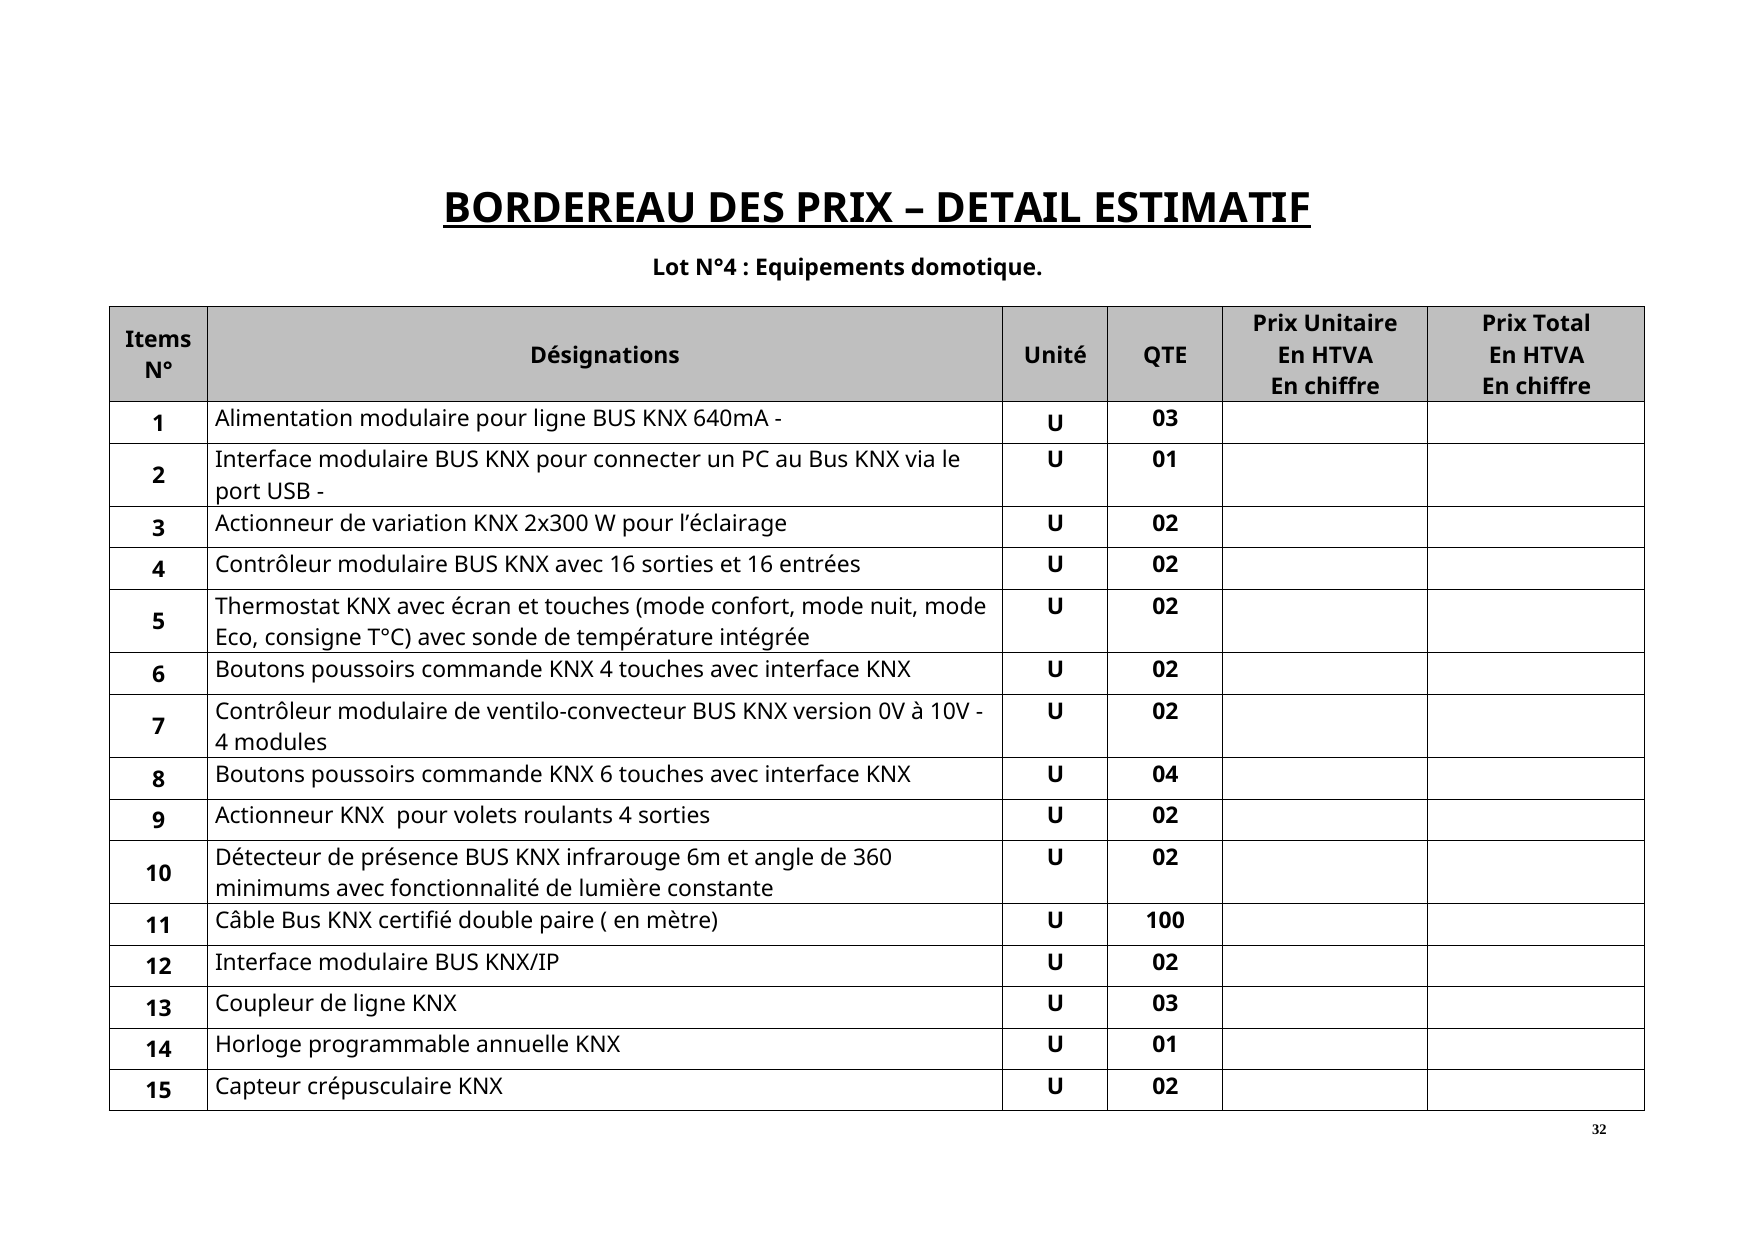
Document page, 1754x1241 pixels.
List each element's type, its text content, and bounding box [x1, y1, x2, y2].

table_cell 4 [110, 548, 207, 589]
table_cell 9 [110, 800, 207, 840]
table_cell [1223, 507, 1427, 547]
table_cell 3 [110, 507, 207, 547]
table_cell 8 [110, 758, 207, 798]
table_cell 04 [1108, 758, 1222, 798]
table_cell Détecteur de présence BUS KNX infrarouge 6m et angle de 360 minimums avec fonctionnalité de lumière constante [208, 841, 1002, 903]
table_cell U [1003, 590, 1107, 652]
table_cell 03 [1108, 402, 1222, 442]
table_cell U [1003, 987, 1107, 1027]
table_cell [1223, 1070, 1427, 1110]
table_cell U [1003, 800, 1107, 840]
table_cell 6 [110, 653, 207, 693]
table_cell U [1003, 904, 1107, 945]
table_cell [1428, 695, 1644, 757]
table_cell [1428, 800, 1644, 840]
table_cell 12 [110, 946, 207, 986]
table_cell [1223, 987, 1427, 1027]
table_cell [1428, 758, 1644, 798]
table_cell 02 [1108, 548, 1222, 589]
table_cell 7 [110, 695, 207, 757]
table_cell [1428, 1070, 1644, 1110]
table_cell U [1003, 548, 1107, 589]
table_header Désignations [208, 307, 1002, 401]
table_cell [1223, 548, 1427, 589]
table_cell 1 [110, 402, 207, 442]
table_cell Interface modulaire BUS KNX/IP [208, 946, 1002, 986]
table_cell 5 [110, 590, 207, 652]
table_cell 02 [1108, 841, 1222, 903]
table_cell [1428, 946, 1644, 986]
table_cell [1223, 590, 1427, 652]
table_cell Horloge programmable annuelle KNX [208, 1029, 1002, 1069]
table_cell [1428, 1029, 1644, 1069]
text BORDEREAU DES PRIX – DETAIL ESTIMATIF [148, 177, 1606, 234]
table_cell [1223, 695, 1427, 757]
table_cell U [1003, 1029, 1107, 1069]
table_cell Alimentation modulaire pour ligne BUS KNX 640mA - [208, 402, 1002, 442]
table_cell [1223, 904, 1427, 945]
table_cell [1223, 946, 1427, 986]
table_cell 10 [110, 841, 207, 903]
table_cell [1428, 904, 1644, 945]
table_cell Contrôleur modulaire de ventilo-convecteur BUS KNX version 0V à 10V - 4 modules [208, 695, 1002, 757]
table_cell [1428, 507, 1644, 547]
table_cell 01 [1108, 444, 1222, 506]
table_cell U [1003, 695, 1107, 757]
table_cell Actionneur KNX pour volets roulants 4 sorties [208, 800, 1002, 840]
table_cell [1428, 590, 1644, 652]
table_cell [1223, 758, 1427, 798]
table_header Prix Total En HTVA En chiffre [1428, 307, 1644, 401]
table_cell Boutons poussoirs commande KNX 4 touches avec interface KNX [208, 653, 1002, 693]
table_cell 11 [110, 904, 207, 945]
table_cell [1428, 548, 1644, 589]
table_cell [1428, 444, 1644, 506]
table_cell 03 [1108, 987, 1222, 1027]
table_cell 100 [1108, 904, 1222, 945]
table_header Unité [1003, 307, 1107, 401]
table_header Items N° [110, 307, 207, 401]
table_cell 02 [1108, 1070, 1222, 1110]
table_cell 15 [110, 1070, 207, 1110]
table_cell 02 [1108, 695, 1222, 757]
table_cell U [1003, 758, 1107, 798]
table_cell [1223, 841, 1427, 903]
table_header QTE [1108, 307, 1222, 401]
table_cell 13 [110, 987, 207, 1027]
table_cell [1223, 444, 1427, 506]
table_cell Interface modulaire BUS KNX pour connecter un PC au Bus KNX via le port USB - [208, 444, 1002, 506]
table_cell 14 [110, 1029, 207, 1069]
table_cell Boutons poussoirs commande KNX 6 touches avec interface KNX [208, 758, 1002, 798]
table_cell 02 [1108, 946, 1222, 986]
table_cell U [1003, 841, 1107, 903]
table_cell 01 [1108, 1029, 1222, 1069]
table_cell [1223, 1029, 1427, 1069]
table_cell Coupleur de ligne KNX [208, 987, 1002, 1027]
table_cell Contrôleur modulaire BUS KNX avec 16 sorties et 16 entrées [208, 548, 1002, 589]
table_cell Capteur crépusculaire KNX [208, 1070, 1002, 1110]
table_cell 02 [1108, 507, 1222, 547]
table_cell [1223, 653, 1427, 693]
table_cell [1428, 402, 1644, 442]
table_cell U [1003, 653, 1107, 693]
table_cell 2 [110, 444, 207, 506]
table_cell U [1003, 444, 1107, 506]
table_cell [1428, 653, 1644, 693]
table_header Prix Unitaire En HTVA En chiffre [1223, 307, 1427, 401]
table_cell 02 [1108, 590, 1222, 652]
table_cell [1223, 402, 1427, 442]
table_cell Actionneur de variation KNX 2x300 W pour l’éclairage [208, 507, 1002, 547]
table_cell U [1003, 402, 1107, 442]
table_cell [1223, 800, 1427, 840]
text Lot N°4 : Equipements domotique. [89, 251, 1606, 282]
table_cell [1428, 987, 1644, 1027]
table_cell Thermostat KNX avec écran et touches (mode confort, mode nuit, mode Eco, consigne T°C) avec sonde de température intégrée [208, 590, 1002, 652]
table_cell U [1003, 1070, 1107, 1110]
table_cell [1428, 841, 1644, 903]
table_cell Câble Bus KNX certifié double paire ( en mètre) [208, 904, 1002, 945]
table_cell 02 [1108, 800, 1222, 840]
table_cell U [1003, 507, 1107, 547]
table_cell 02 [1108, 653, 1222, 693]
table_cell U [1003, 946, 1107, 986]
